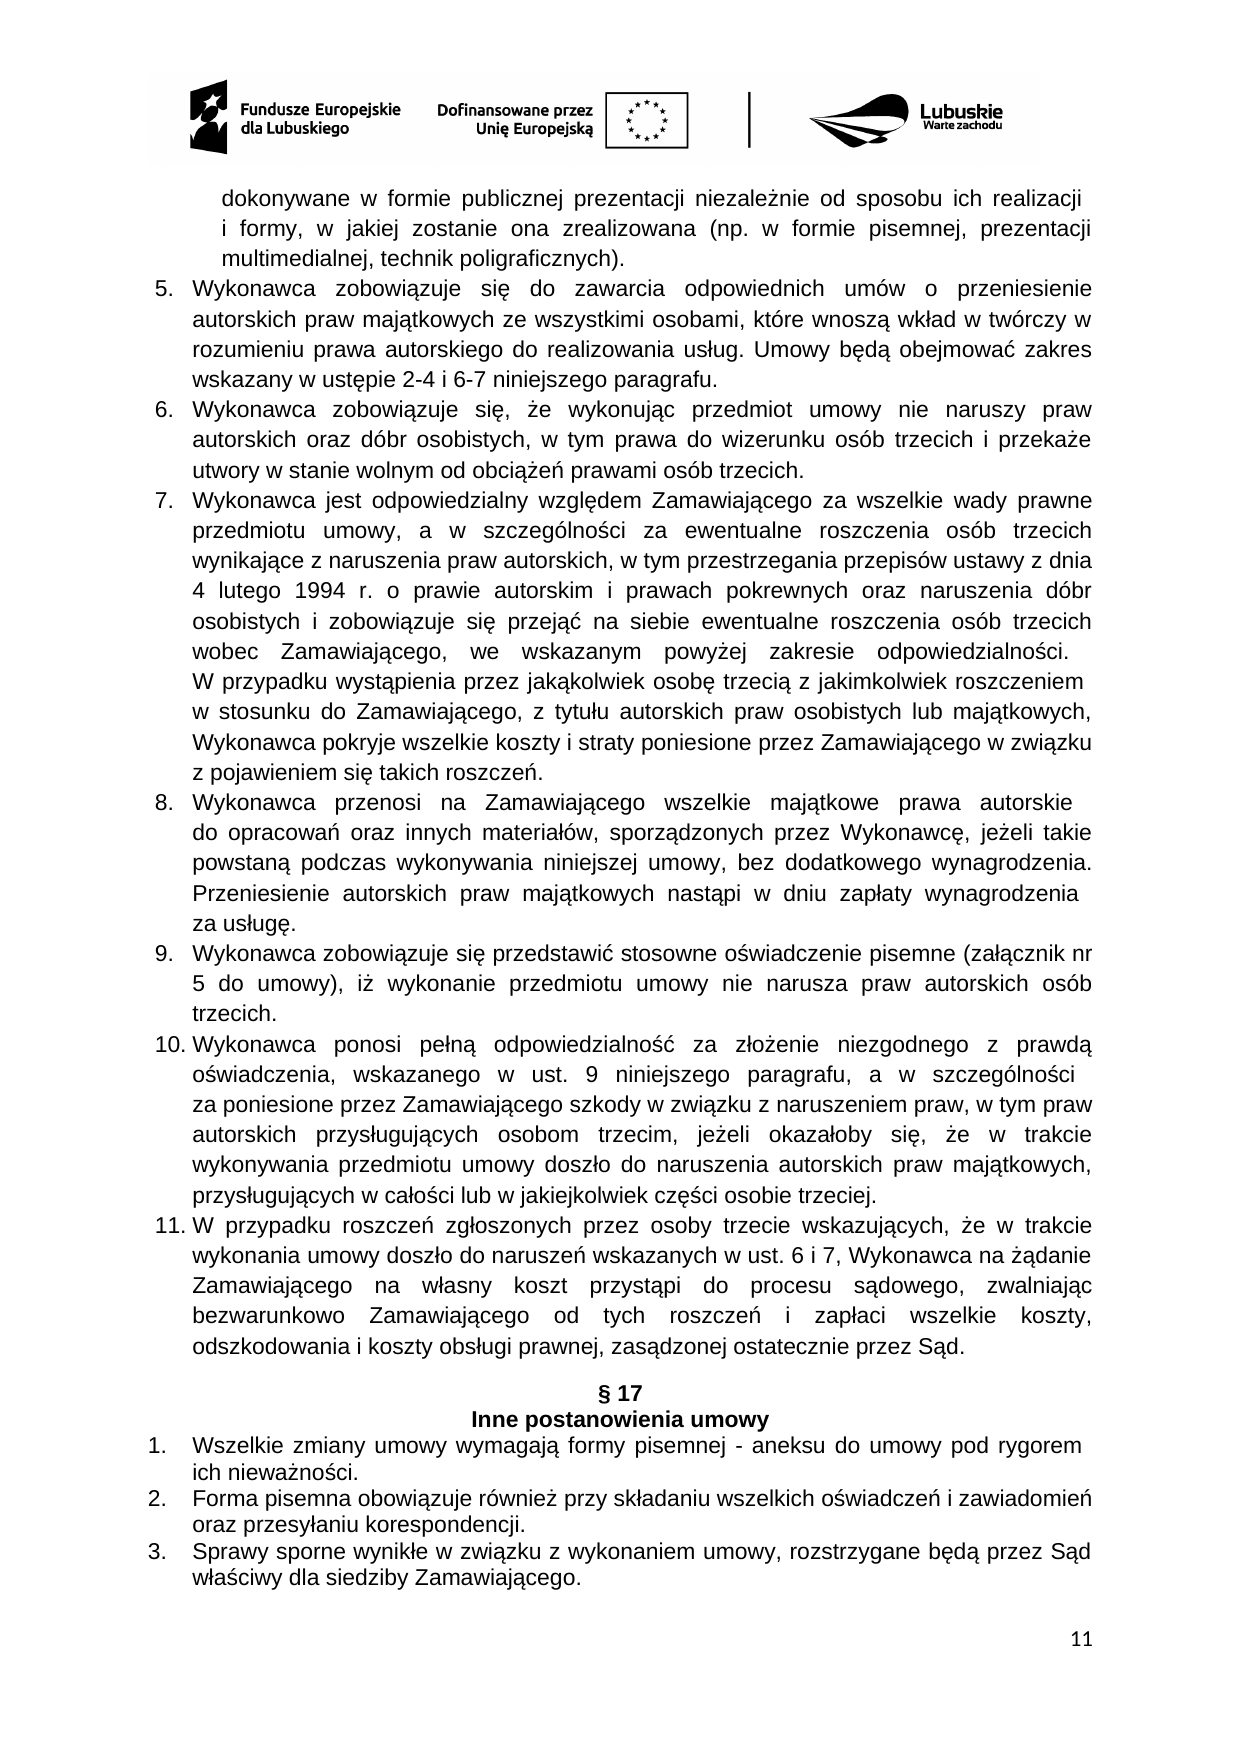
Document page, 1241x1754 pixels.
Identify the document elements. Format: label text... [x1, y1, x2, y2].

list Wykonawca zobowiązuje się do zawarcia odpowiednich umów o przeniesienie autorskich praw majątkowych ze wszystkimi osobami, które wnoszą wkład w twórczy w rozumieniu prawa autorskiego do realizowania usług. Umowy będą obejmować zakres wskazany w ustępie 2-4 i 6-7 niniejszego paragrafu. [154, 275, 1093, 392]
list Wykonawca ponosi pełną odpowiedzialność za złożenie niezgodnego z prawdą oświadczenia, wskazanego w ust. 9 niniejszego paragrafu, a w szczególności za poniesione przez Zamawiającego szkody w związku z naruszeniem praw, w tym praw autorskich przysługujących osobom trzecim, jeżeli okazałoby się, że w trakcie wykonywania przedmiotu umowy doszło do naruszenia autorskich praw majątkowych, przysługujących w całości lub w jakiejkolwiek części osobie trzeciej. [154, 1031, 1093, 1208]
list W przypadku roszczeń zgłoszonych przez osoby trzecie wskazujących, że w trakcie wykonania umowy doszło do naruszeń wskazanych w ust. 6 i 7, Wykonawca na żądanie Zamawiającego na własny koszt przystąpi do procesu sądowego, zwalniając bezwarunkowo Zamawiającego od tych roszczeń i zapłaci wszelkie koszty, odszkodowania i koszty obsługi prawnej, zasądzonej ostatecznie przez Sąd. [154, 1212, 1093, 1359]
list Wykonawca jest odpowiedzialny względem Zamawiającego za wszelkie wady prawne przedmiotu umowy, a w szczególności za ewentualne roszczenia osób trzecich wynikające z naruszenia praw autorskich, w tym przestrzegania przepisów ustawy z dnia 4 lutego 1994 r. o prawie autorskim i prawach pokrewnych oraz naruszenia dóbr osobistych i zobowiązuje się przejąć na siebie ewentualne roszczenia osób trzecich wobec Zamawiającego, we wskazanym powyżej zakresie odpowiedzialności. W przypadku wystąpienia przez jakąkolwiek osobę trzecią z jakimkolwiek roszczeniem w stosunku do Zamawiającego, z tytułu autorskich praw osobistych lub majątkowych, Wykonawca pokryje wszelkie koszty i straty poniesione przez Zamawiającego w związku z pojawieniem się takich roszczeń. [154, 487, 1093, 785]
text Inne postanowienia umowy [148, 1406, 1093, 1432]
list Wykonawca przenosi na Zamawiającego wszelkie majątkowe prawa autorskie do opracowań oraz innych materiałów, sporządzonych przez Wykonawcę, jeżeli takie powstaną podczas wykonywania niniejszej umowy, bez dodatkowego wynagrodzenia. Przeniesienie autorskich praw majątkowych nastąpi w dniu zapłaty wynagrodzenia za usługę. [154, 789, 1093, 936]
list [184, 185, 1093, 271]
list Sprawy sporne wynikłe w związku z wykonaniem umowy, rozstrzygane będą przez Sąd właściwy dla siedziby Zamawiającego. [148, 1538, 1093, 1590]
list Forma pisemna obowiązuje również przy składaniu wszelkich oświadczeń i zawiadomień oraz przesyłaniu korespondencji. [148, 1485, 1093, 1538]
list Wszelkie zmiany umowy wymagają formy pisemnej - aneksu do umowy pod rygorem ich nieważności. [148, 1432, 1093, 1485]
list Wykonawca zobowiązuje się, że wykonując przedmiot umowy nie naruszy praw autorskich oraz dóbr osobistych, w tym prawa do wizerunku osób trzecich i przekaże utwory w stanie wolnym od obciążeń prawami osób trzecich. [154, 396, 1093, 483]
list Wykonawca zobowiązuje się przedstawić stosowne oświadczenie pisemne (załącznik nr 5 do umowy), iż wykonanie przedmiotu umowy nie narusza praw autorskich osób trzecich. [154, 940, 1093, 1027]
text § 17 [148, 1379, 1093, 1406]
